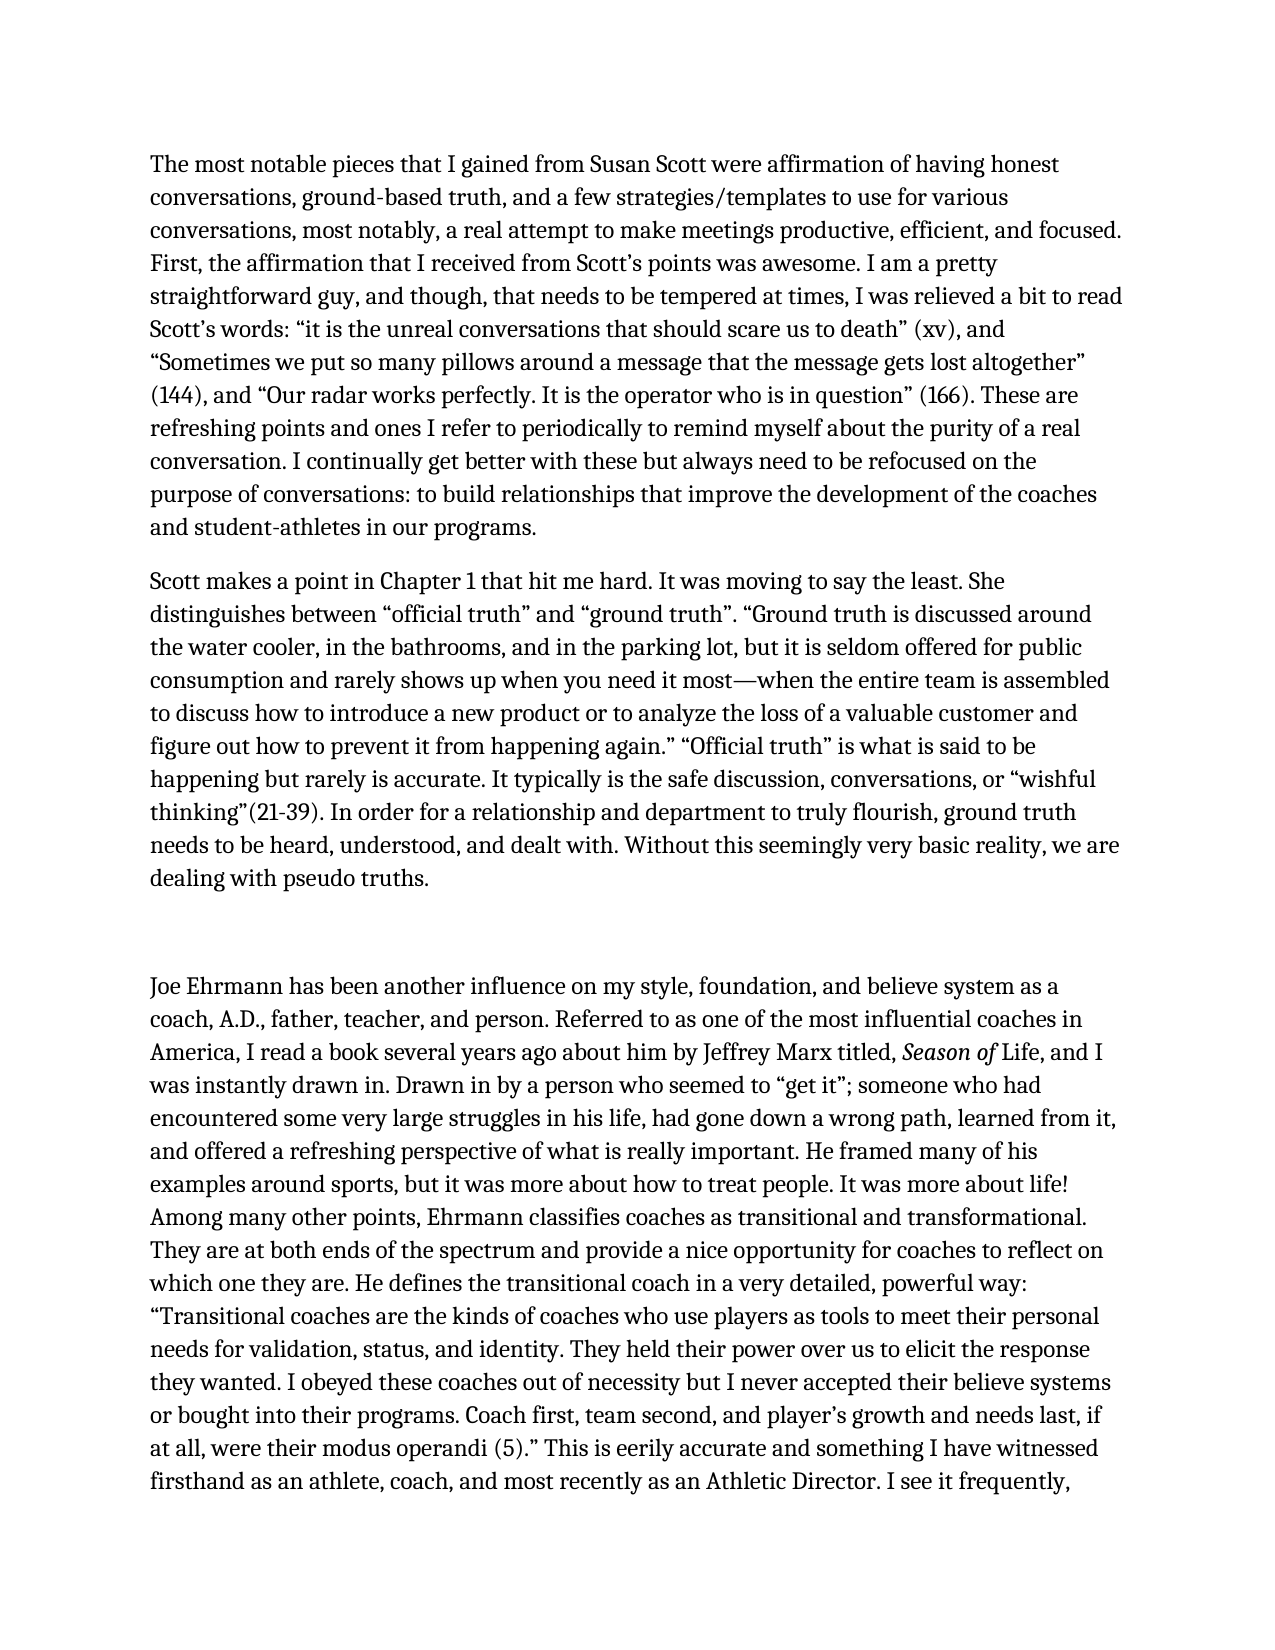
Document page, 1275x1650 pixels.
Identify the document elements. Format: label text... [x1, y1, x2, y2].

text Scott makes a point in Chapter 1 that hit me hard. It was moving to say the least. She distinguishes between “official truth” and “ground truth”. “Ground truth is discussed around the water cooler, in the bathrooms, and in the parking lot, but it is seldom offered for public consumption and rarely shows up when you need it most—when the entire team is assembled to discuss how to introduce a new product or to analyze the loss of a valuable customer and figure out how to prevent it from happening again.” “Official truth” is what is said to be happening but rarely is accurate. It typically is the safe discussion, conversations, or “wishful thinking”(21-39). In order for a relationship and department to truly flourish, ground truth needs to be heard, understood, and dealt with. Without this seemingly very basic reality, we are dealing with pseudo truths. [150, 567, 1125, 893]
text The most notable pieces that I gained from Susan Scott were affirmation of having honest conversations, ground-based truth, and a few strategies/templates to use for various conversations, most notably, a real attempt to make meetings productive, efficient, and focused. First, the affirmation that I received from Scott’s points was awesome. I am a pretty straightforward guy, and though, that needs to be tempered at times, I was relieved a bit to read Scott’s words: “it is the unreal conversations that should scare us to death” (xv), and “Sometimes we put so many pillows around a message that the message gets lost altogether” (144), and “Our radar works perfectly. It is the operator who is in question” (166). These are refreshing points and ones I refer to periodically to remind myself about the purity of a real conversation. I continually get better with these but always need to be refocused on the purpose of conversations: to build relationships that improve the development of the coaches and student-athletes in our programs. [150, 150, 1125, 542]
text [150, 972, 1125, 1496]
